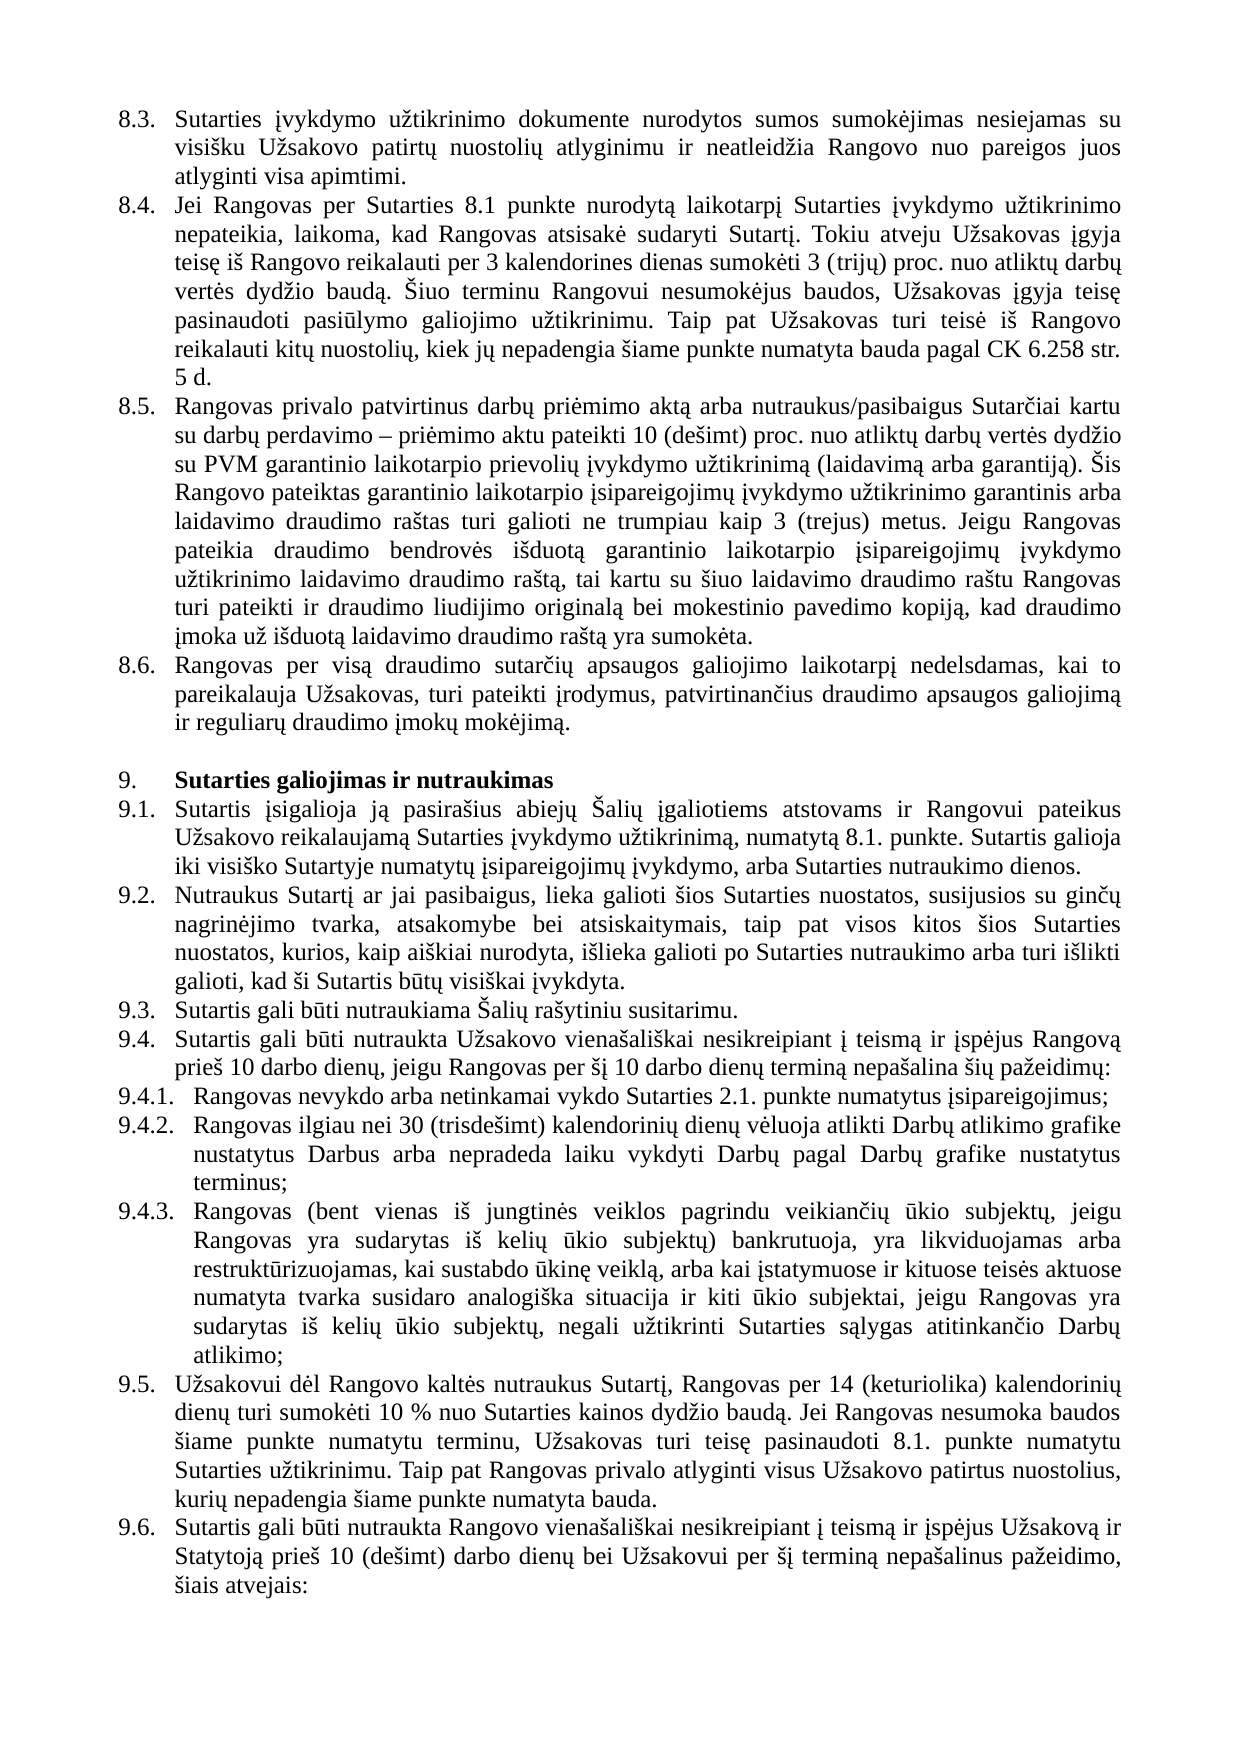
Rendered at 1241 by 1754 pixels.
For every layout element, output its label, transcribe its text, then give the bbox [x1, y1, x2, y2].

list Sutartis gali būti nutraukiama Šalių rašytiniu susitarimu. [118, 995, 1122, 1024]
list Sutartis gali būti nutraukta Rangovo vienašališkai nesikreipiant į teismą ir įspėjus Užsakovą ir Statytoją prieš 10 (dešimt) darbo dienų bei Užsakovui per šį terminą nepašalinus pažeidimo, šiais atvejais: [118, 1512, 1122, 1599]
list Rangovas per visą draudimo sutarčių apsaugos galiojimo laikotarpį nedelsdamas, kai to pareikalauja Užsakovas, turi pateikti įrodymus, patvirtinančius draudimo apsaugos galiojimą ir reguliarų draudimo įmokų mokėjimą. [118, 650, 1122, 736]
list Nutraukus Sutartį ar jai pasibaigus, lieka galioti šios Sutarties nuostatos, susijusios su ginčų nagrinėjimo tvarka, atsakomybe bei atsiskaitymais, taip pat visos kitos šios Sutarties nuostatos, kurios, kaip aiškiai nurodyta, išlieka galioti po Sutarties nutraukimo arba turi išlikti galioti, kad ši Sutartis būtų visiškai įvykdyta. [118, 880, 1122, 995]
list Rangovas (bent vienas iš jungtinės veiklos pagrindu veikiančių ūkio subjektų, jeigu Rangovas yra sudarytas iš kelių ūkio subjektų) bankrutuoja, yra likviduojamas arba restruktūrizuojamas, kai sustabdo ūkinę veiklą, arba kai įstatymuose ir kituose teisės aktuose numatyta tvarka susidaro analogiška situacija ir kiti ūkio subjektai, jeigu Rangovas yra sudarytas iš kelių ūkio subjektų, negali užtikrinti Sutarties sąlygas atitinkančio Darbų atlikimo; [118, 1196, 1122, 1369]
list Užsakovui dėl Rangovo kaltės nutraukus Sutartį, Rangovas per 14 (keturiolika) kalendorinių dienų turi sumokėti 10 % nuo Sutarties kainos dydžio baudą. Jei Rangovas nesumoka baudos šiame punkte numatytu terminu, Užsakovas turi teisę pasinaudoti 8.1. punkte numatytu Sutarties užtikrinimu. Taip pat Rangovas privalo atlyginti visus Užsakovo patirtus nuostolius, kurių nepadengia šiame punkte numatyta bauda. [118, 1369, 1122, 1512]
list Rangovas ilgiau nei 30 (trisdešimt) kalendorinių dienų vėluoja atlikti Darbų atlikimo grafike nustatytus Darbus arba nepradeda laiku vykdyti Darbų pagal Darbų grafike nustatytus terminus; [118, 1110, 1122, 1196]
list Sutartis įsigalioja ją pasirašius abiejų Šalių įgaliotiems atstovams ir Rangovui pateikus Užsakovo reikalaujamą Sutarties įvykdymo užtikrinimą, numatytą 8.1. punkte. Sutartis galioja iki visiško Sutartyje numatytų įsipareigojimų įvykdymo, arba Sutarties nutraukimo dienos. [118, 794, 1122, 880]
list Rangovas nevykdo arba netinkamai vykdo Sutarties 2.1. punkte numatytus įsipareigojimus; [118, 1081, 1122, 1110]
list Rangovas privalo patvirtinus darbų priėmimo aktą arba nutraukus/pasibaigus Sutarčiai kartu su darbų perdavimo – priėmimo aktu pateikti 10 (dešimt) proc. nuo atliktų darbų vertės dydžio su PVM garantinio laikotarpio prievolių įvykdymo užtikrinimą (laidavimą arba garantiją). Šis Rangovo pateiktas garantinio laikotarpio įsipareigojimų įvykdymo užtikrinimo garantinis arba laidavimo draudimo raštas turi galioti ne trumpiau kaip 3 (trejus) metus. Jeigu Rangovas pateikia draudimo bendrovės išduotą garantinio laikotarpio įsipareigojimų įvykdymo užtikrinimo laidavimo draudimo raštą, tai kartu su šiuo laidavimo draudimo raštu Rangovas turi pateikti ir draudimo liudijimo originalą bei mokestinio pavedimo kopiją, kad draudimo įmoka už išduotą laidavimo draudimo raštą yra sumokėta. [118, 391, 1122, 650]
list Sutartis gali būti nutraukta Užsakovo vienašališkai nesikreipiant į teismą ir įspėjus Rangovą prieš 10 darbo dienų, jeigu Rangovas per šį 10 darbo dienų terminą nepašalina šių pažeidimų: [118, 1024, 1122, 1081]
list Sutarties įvykdymo užtikrinimo dokumente nurodytos sumos sumokėjimas nesiejamas su visišku Užsakovo patirtų nuostolių atlyginimu ir neatleidžia Rangovo nuo pareigos juos atlyginti visa apimtimi. [118, 104, 1122, 190]
list Sutarties galiojimas ir nutraukimas [118, 765, 1122, 794]
list Jei Rangovas per Sutarties 8.1 punkte nurodytą laikotarpį Sutarties įvykdymo užtikrinimo nepateikia, laikoma, kad Rangovas atsisakė sudaryti Sutartį. Tokiu atveju Užsakovas įgyja teisę iš Rangovo reikalauti per 3 kalendorines dienas sumokėti 3 (trijų) proc. nuo atliktų darbų vertės dydžio baudą. Šiuo terminu Rangovui nesumokėjus baudos, Užsakovas įgyja teisę pasinaudoti pasiūlymo galiojimo užtikrinimu. Taip pat Užsakovas turi teisė iš Rangovo reikalauti kitų nuostolių, kiek jų nepadengia šiame punkte numatyta bauda pagal CK 6.258 str. 5 d. [118, 190, 1122, 391]
